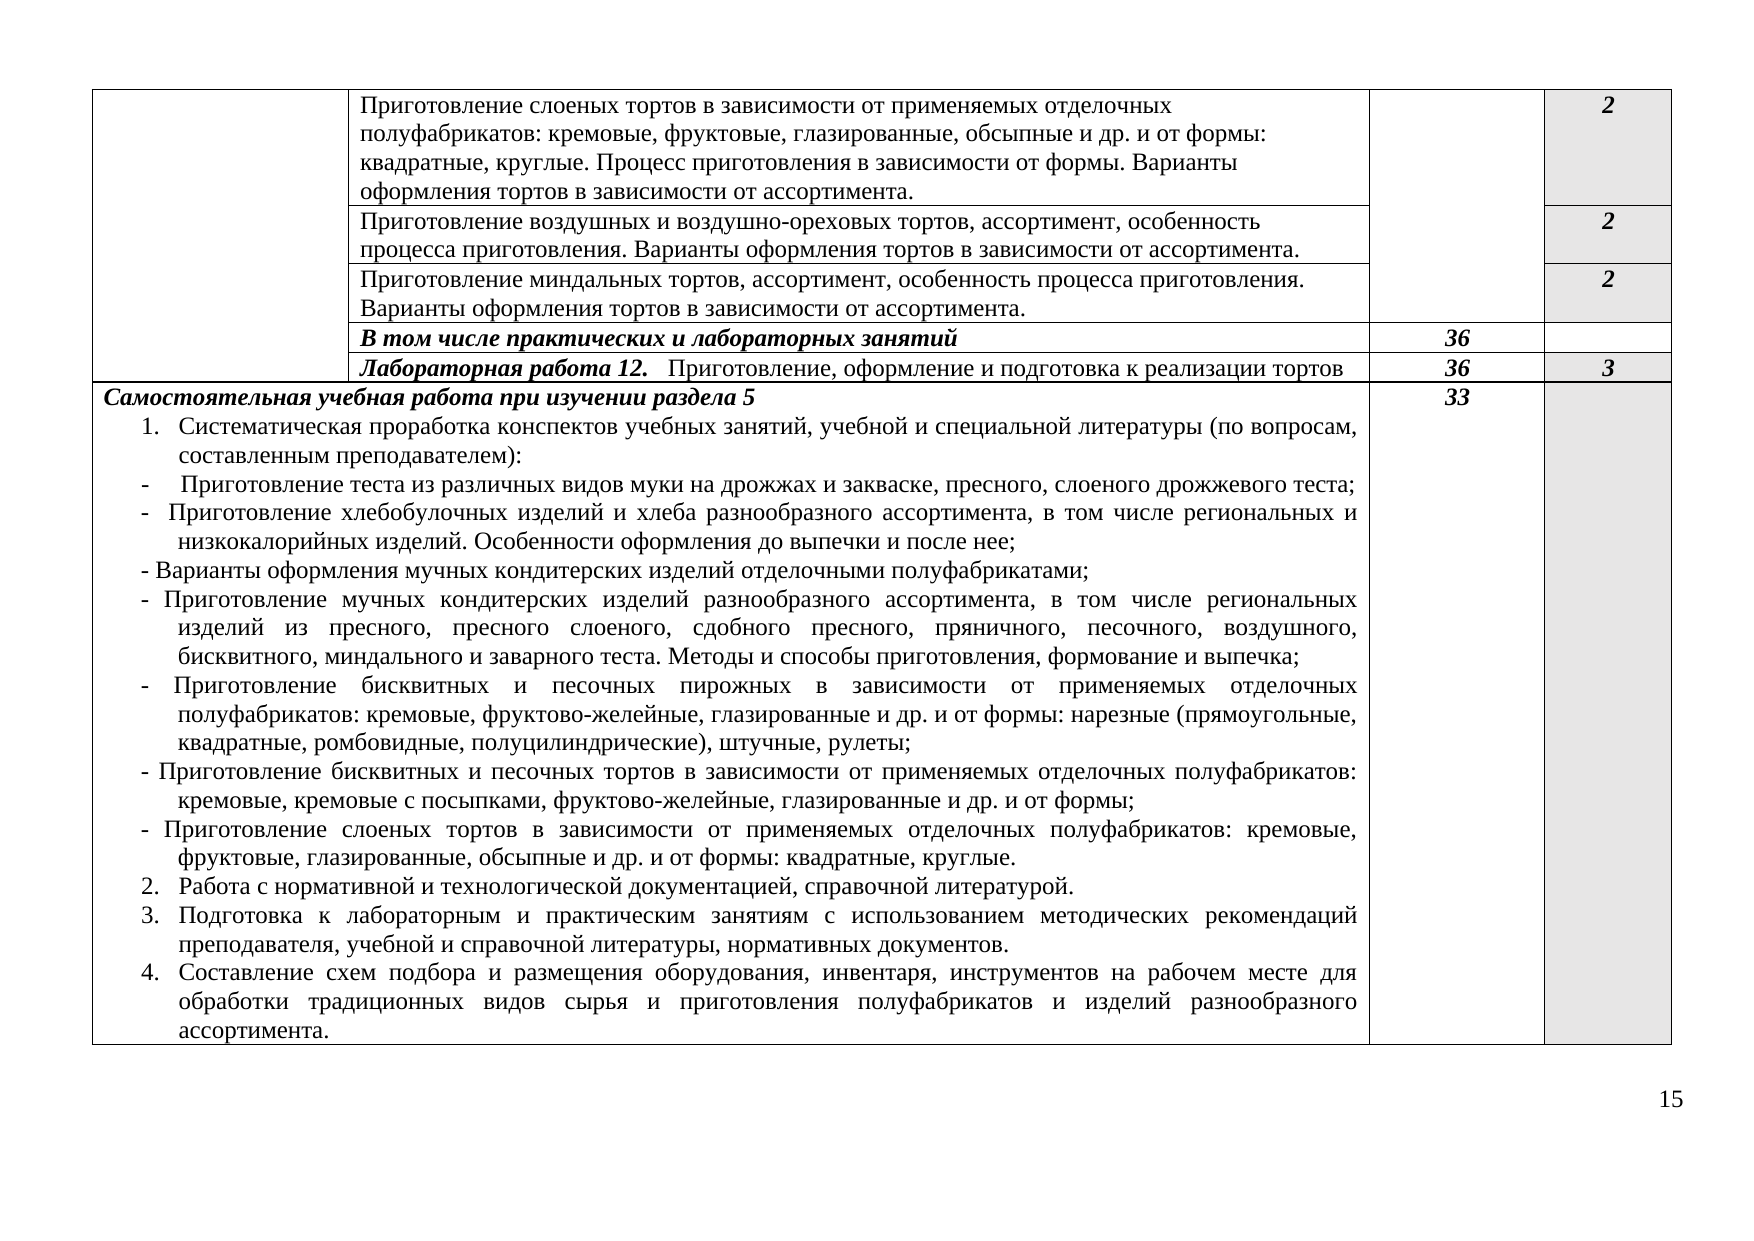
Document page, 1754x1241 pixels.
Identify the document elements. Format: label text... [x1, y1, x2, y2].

table_cell Лабораторная работа 12. Приготовление, оформление и подготовка к реализации тортов [349, 353, 1369, 381]
table_cell 2 [1545, 90, 1671, 205]
table_cell Приготовление слоеных тортов в зависимости от применяемых отделочных полуфабрикатов: кремовые, фруктовые, глазированные, обсыпные и др. и от формы: квадратные, круглые. Процесс приготовления в зависимости от формы. Варианты оформления тортов в зависимости от ассортимента. [349, 90, 1369, 205]
table_cell [1545, 323, 1671, 352]
table_cell В том числе практических и лабораторных занятий [349, 323, 1369, 352]
table_cell 36 [1370, 353, 1544, 381]
table_cell 2 [1545, 206, 1671, 263]
table_cell 2 [1545, 264, 1671, 322]
table_cell Приготовление миндальных тортов, ассортимент, особенность процесса приготовления. Варианты оформления тортов в зависимости от ассортимента. [349, 264, 1369, 322]
table_cell 3 [1545, 353, 1671, 381]
table_cell 33 [1370, 383, 1544, 1044]
table_cell 36 [1370, 323, 1544, 352]
table_cell Приготовление воздушных и воздушно-ореховых тортов, ассортимент, особенность процесса приготовления. Варианты оформления тортов в зависимости от ассортимента. [349, 206, 1369, 263]
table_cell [93, 383, 1369, 1044]
table_cell [1545, 383, 1671, 1044]
